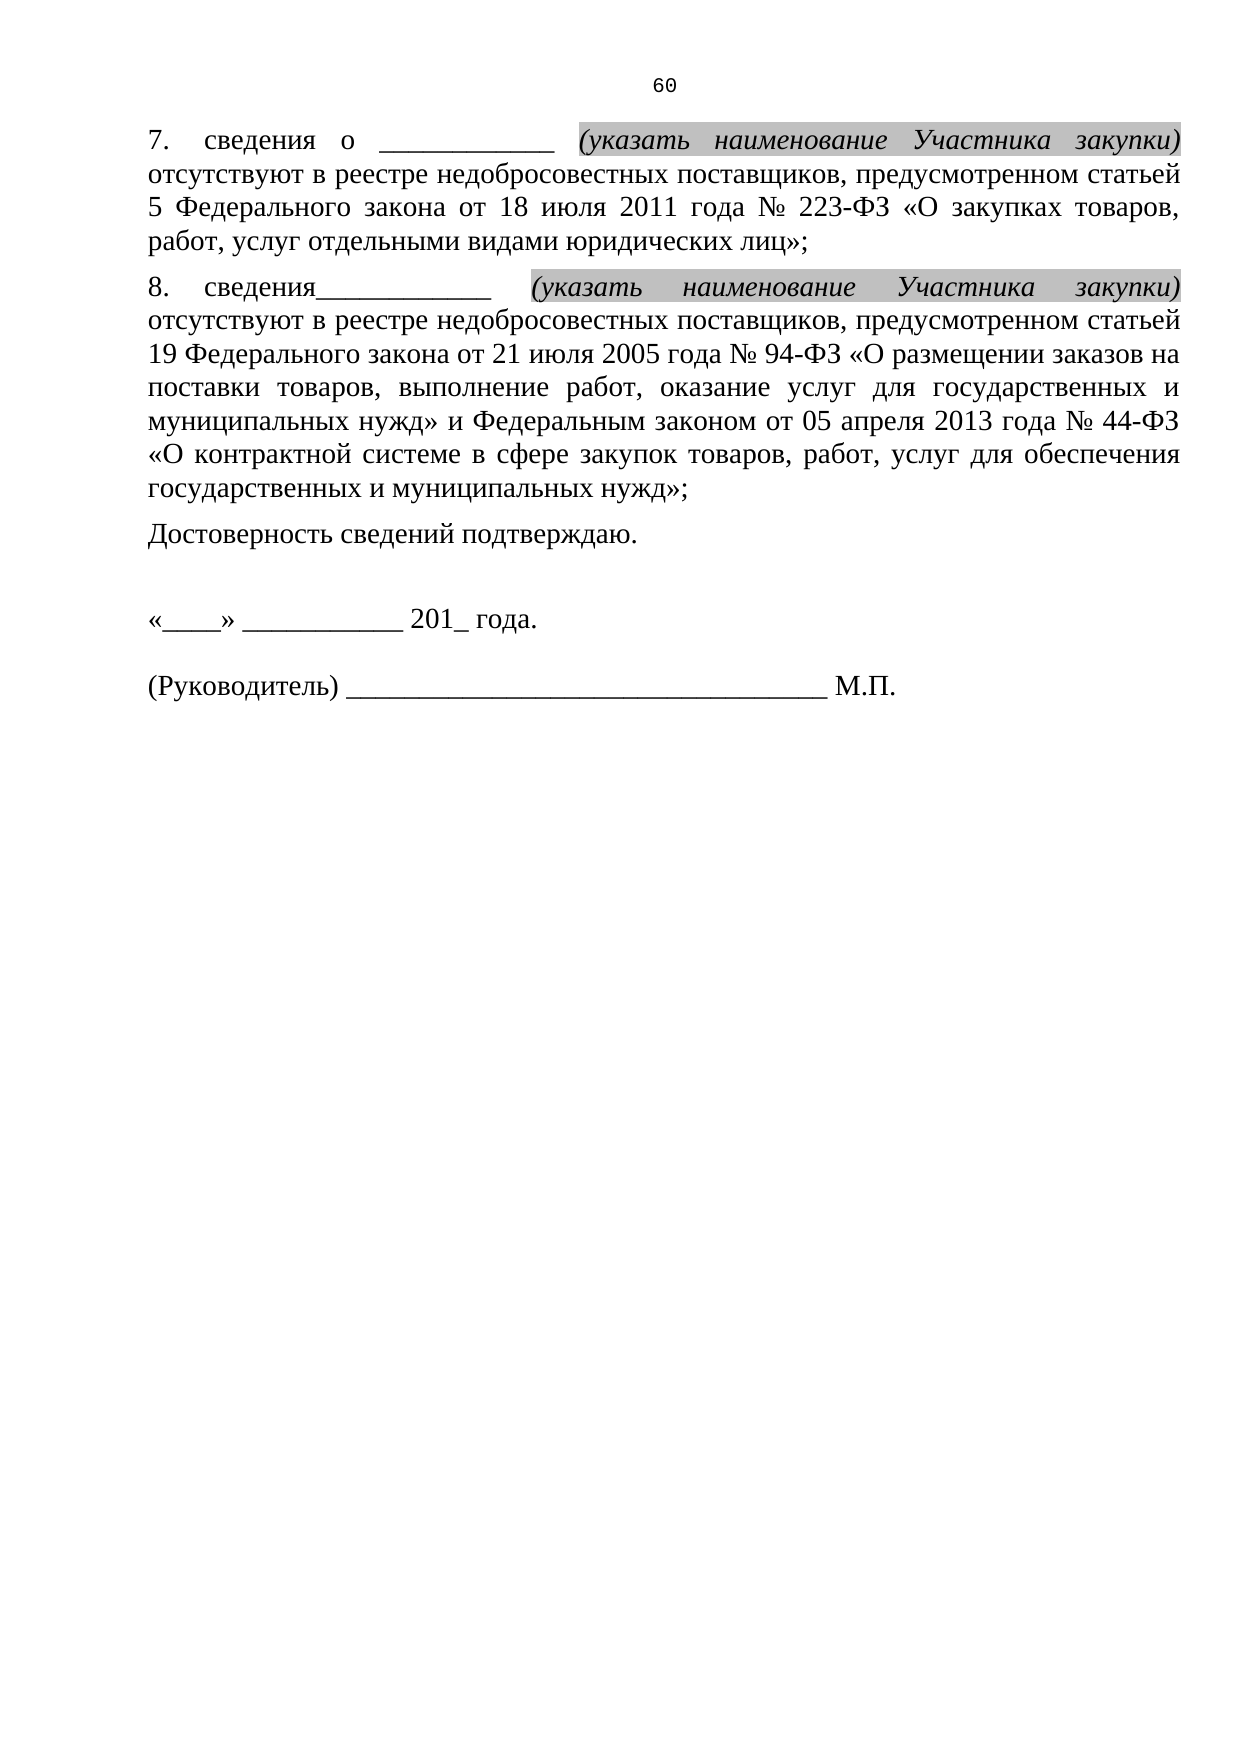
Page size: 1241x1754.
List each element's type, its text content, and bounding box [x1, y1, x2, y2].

text Достоверность сведений подтверждаю. [148, 516, 1181, 550]
text «____» ___________ 201_ года. [148, 601, 1181, 634]
text 7. сведения о ____________ (указать наименование Участника закупки) отсутствуют в реестре недобросовестных поставщиков, предусмотренном статьей 5 Федерального закона от 18 июля 2011 года № 223-ФЗ «О закупках товаров, работ, услуг отдельными видами юридических лиц»; [148, 122, 1181, 256]
text 8. сведения____________ (указать наименование Участника закупки) отсутствуют в реестре недобросовестных поставщиков, предусмотренном статьей 19 Федерального закона от 21 июля 2005 года № 94-ФЗ «О размещении заказов на поставки товаров, выполнение работ, оказание услуг для государственных и муниципальных нужд» и Федеральным законом от 05 апреля 2013 года № 44-ФЗ «О контрактной системе в сфере закупок товаров, работ, услуг для обеспечения государственных и муниципальных нужд»; [148, 269, 1181, 504]
text (Руководитель) _________________________________ М.П. [148, 668, 1181, 701]
